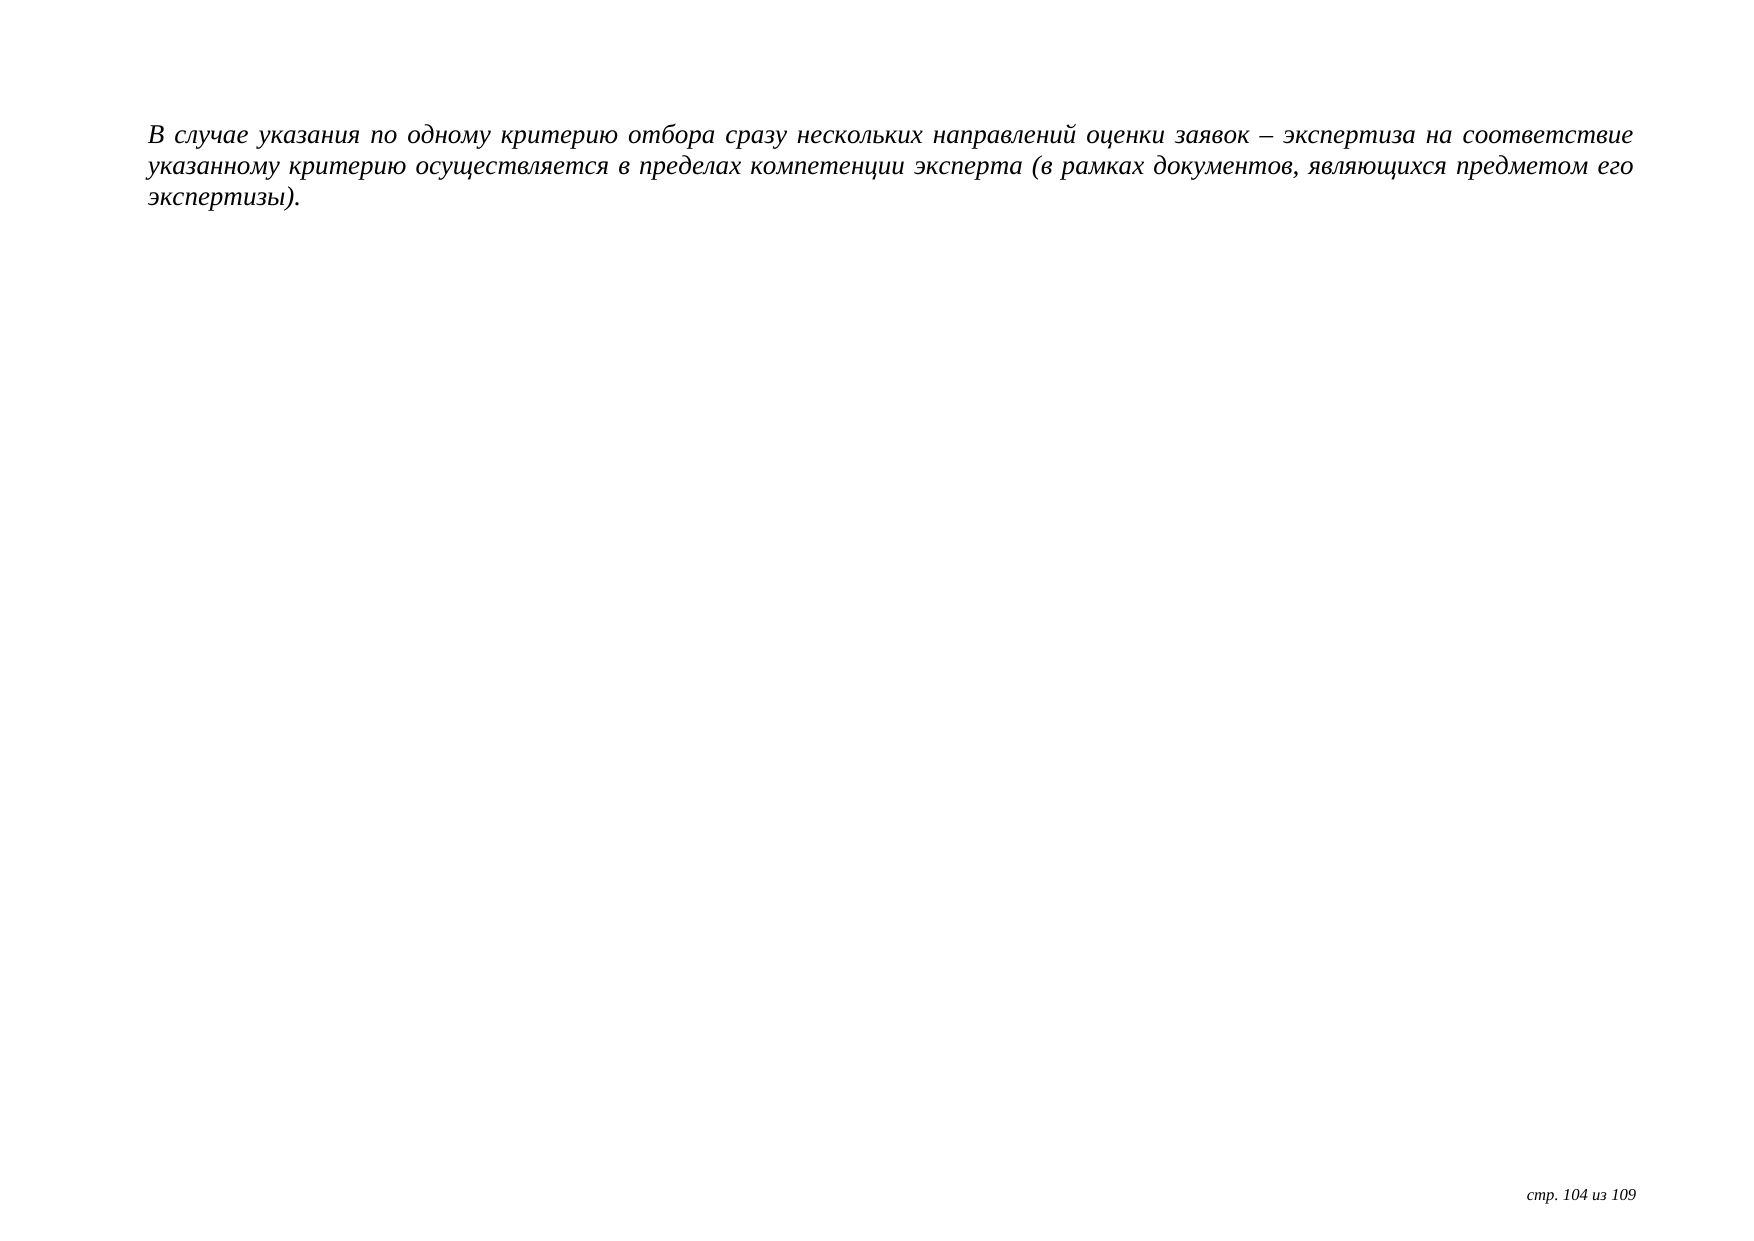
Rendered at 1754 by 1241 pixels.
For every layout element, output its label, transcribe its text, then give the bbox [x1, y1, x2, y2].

text В случае указания по одному критерию отбора сразу нескольких направлений оценки заявок – экспертиза на соответствие указанному критерию осуществляется в пределах компетенции эксперта (в рамках документов, являющихся предметом его экспертизы). [148, 118, 1636, 212]
